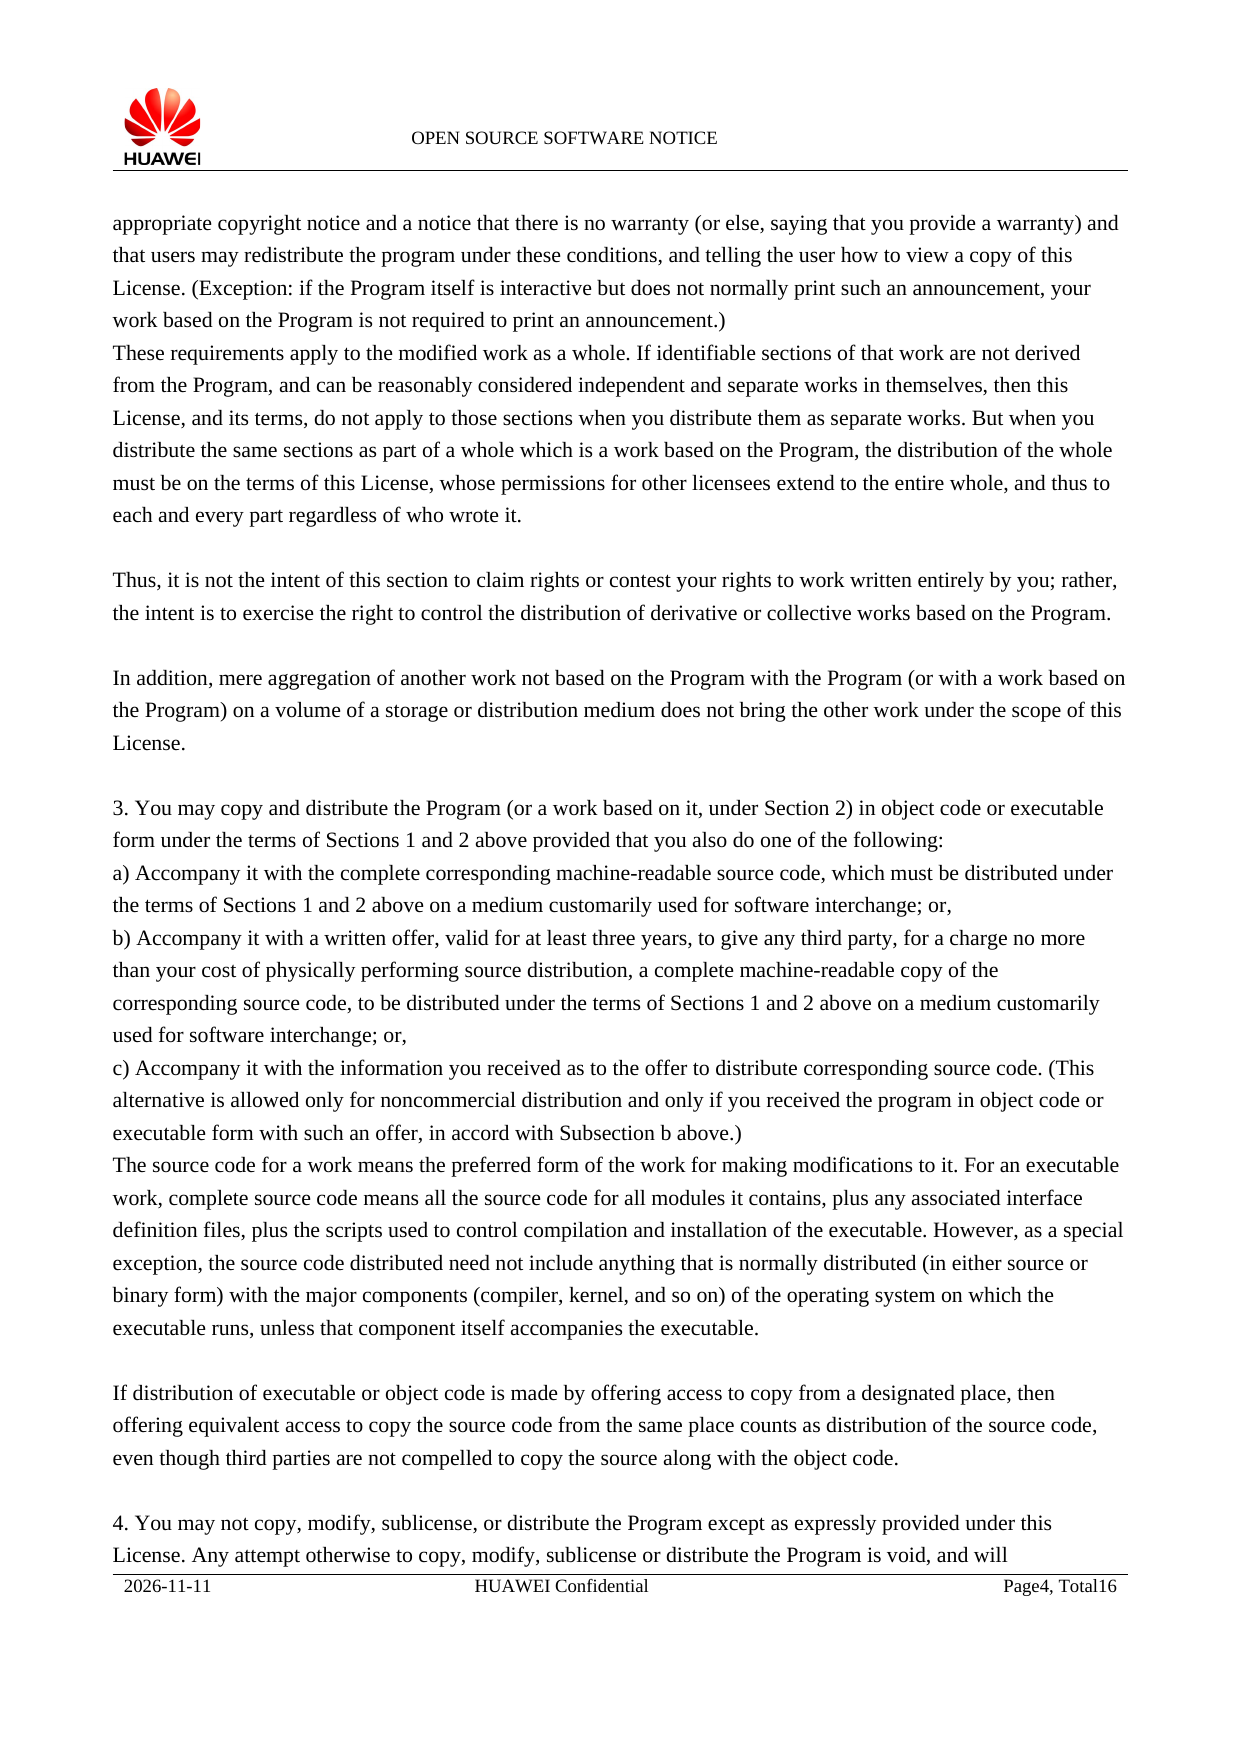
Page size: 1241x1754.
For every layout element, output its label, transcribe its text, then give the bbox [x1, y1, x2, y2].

picture [124, 88, 201, 165]
